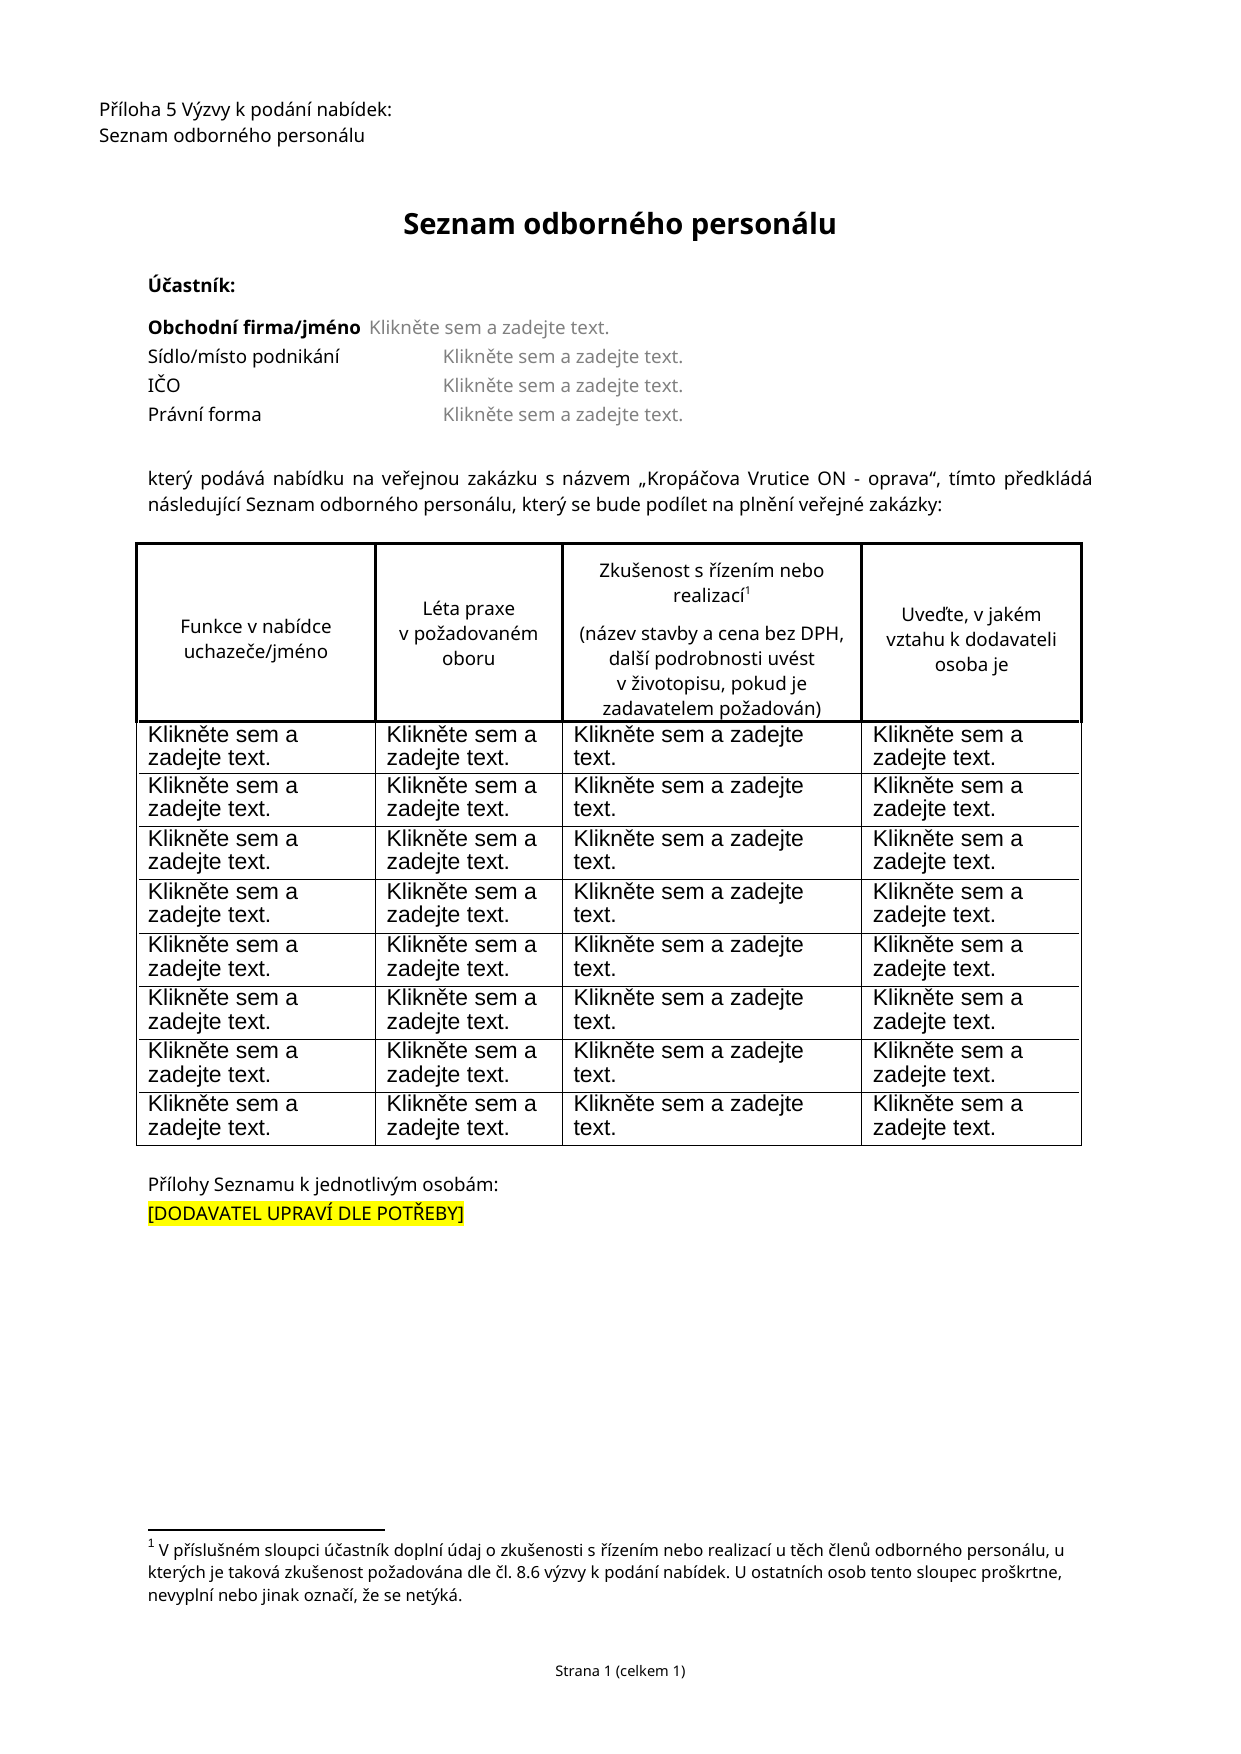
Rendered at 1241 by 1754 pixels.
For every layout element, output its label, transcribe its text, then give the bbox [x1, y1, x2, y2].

text Obchodní firma/jméno [148, 311, 1093, 340]
table_header Zkušenost s řízením nebo realizací (název stavby a cena bez DPH, další podrobnosti uvést v životopisu, pokud je zadavatelem požadován) [564, 545, 860, 720]
text Přílohy Seznamu k jednotlivým osobám: [148, 1172, 1093, 1197]
text IČO [148, 369, 1093, 398]
text Právní forma [148, 398, 1093, 427]
title Seznam odborného personálu [148, 203, 1093, 243]
text Sídlo/místo podnikání [148, 340, 1093, 369]
text který podává nabídku na veřejnou zakázku s názvem „Kropáčova Vrutice ON - oprava“, tímto předkládá následující Seznam odborného personálu, který se bude podílet na plnění veřejné zakázky: [148, 465, 1093, 516]
table_header Uveďte, v jakém vztahu k dodavateli osoba je [863, 545, 1080, 720]
text [DODAVATEL UPRAVÍ DLE POTŘEBY] [148, 1197, 1092, 1226]
table_header Funkce v nabídce uchazeče/jméno [138, 545, 374, 720]
table_header Léta praxe v požadovaném oboru [377, 545, 561, 720]
text Účastník: [148, 268, 1093, 299]
